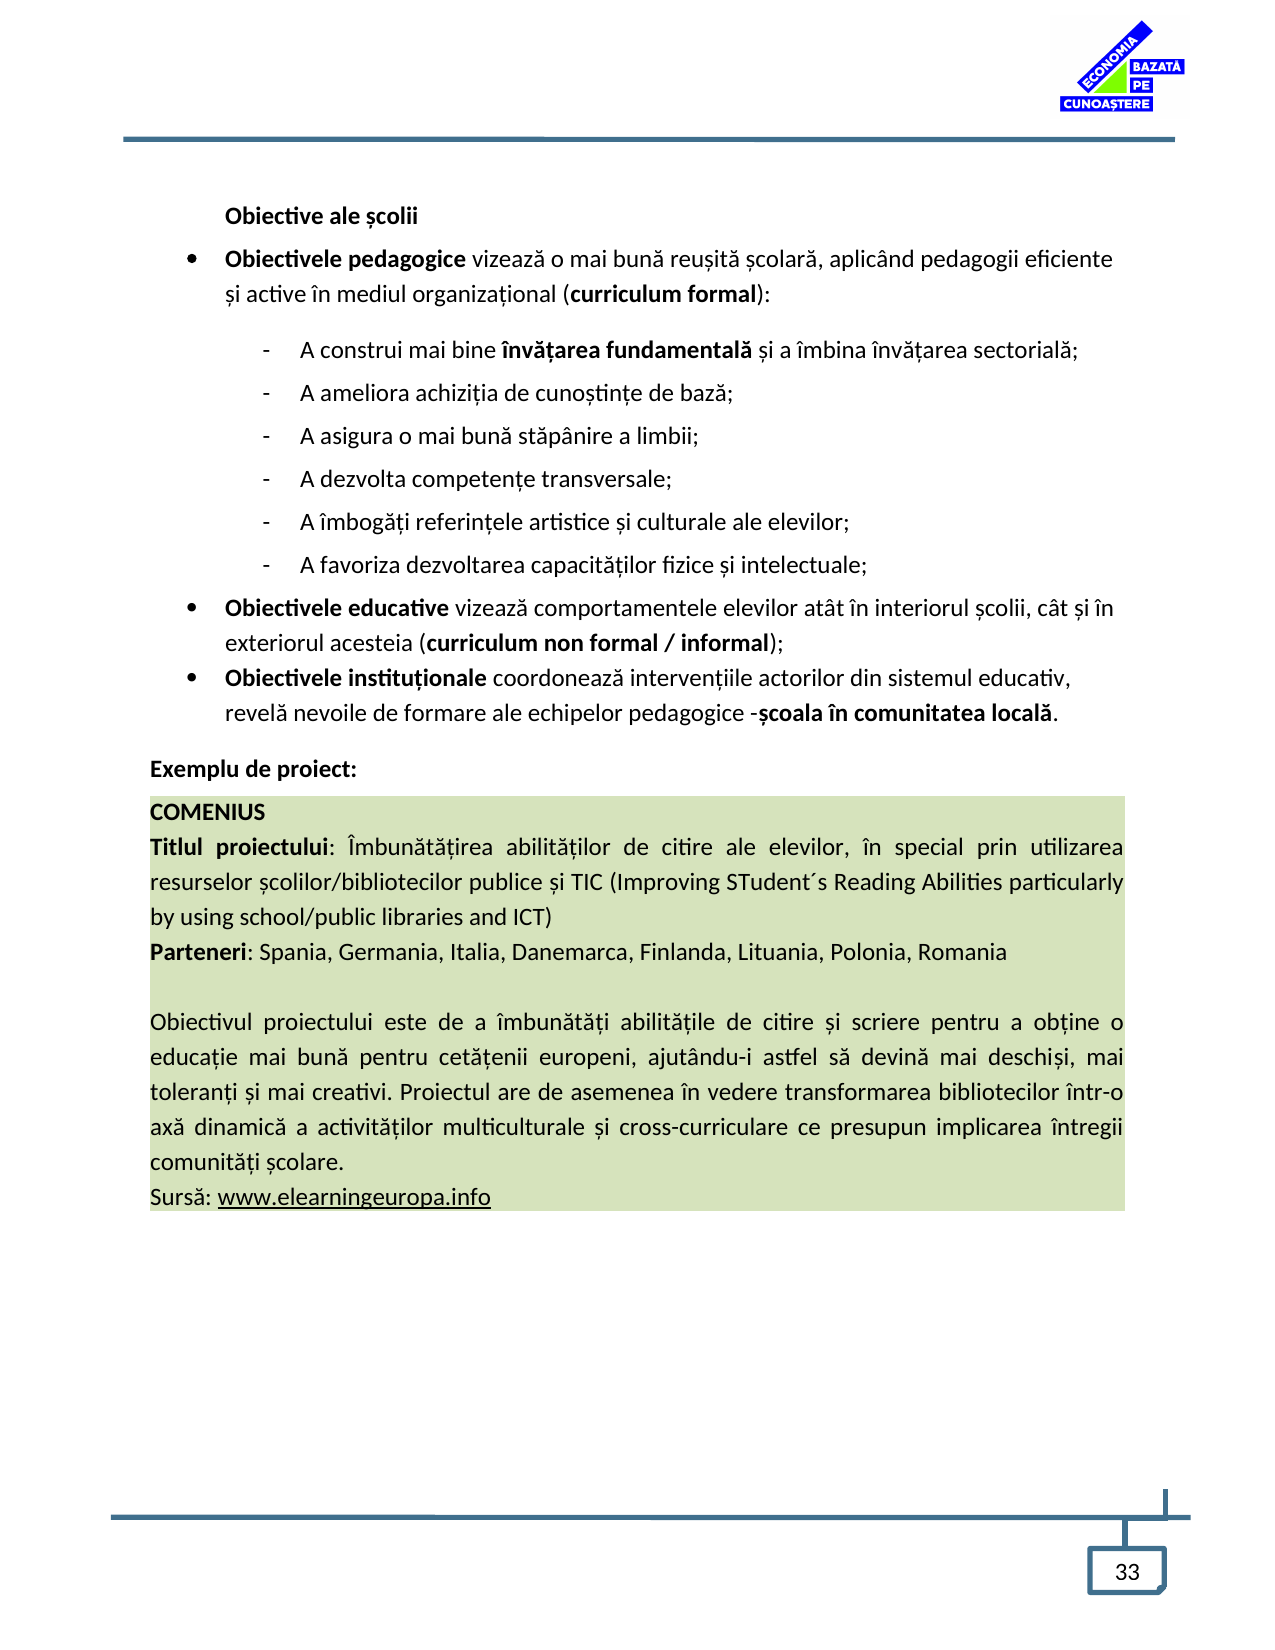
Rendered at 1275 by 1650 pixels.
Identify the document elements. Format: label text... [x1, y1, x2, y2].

text Parteneri: Spania, Germania, Italia, Danemarca, Finlanda, Lituania, Polonia, Romania [150, 936, 1125, 966]
list Obiectivele instituţionale coordonează intervenţiile actorilor din sistemul educativ, revelă nevoile de formare ale echipelor pedagogice -şcoala în comunitatea locală. [187, 662, 1125, 727]
list A construi mai bine învăţarea fundamentală şi a îmbina învăţarea sectorială; [262, 334, 1125, 364]
list Obiectivele educative vizează comportamentele elevilor atât în interiorul şcolii, cât şi în exteriorul acesteia (curriculum non formal / informal); [187, 592, 1125, 657]
list Obiectivele pedagogice vizează o mai bună reuşită şcolară, aplicând pedagogii eficiente şi active în mediul organizaţional (curriculum formal): [187, 243, 1125, 308]
text COMENIUS [150, 796, 1125, 826]
list A îmbogăţi referinţele artistice şi culturale ale elevilor; [262, 506, 1125, 536]
text Sursă: www.elearningeuropa.info [150, 1181, 1125, 1211]
picture [1050, 15, 1191, 119]
list A asigura o mai bună stăpânire a limbii; [262, 420, 1125, 450]
list A dezvolta competenţe transversale; [262, 463, 1125, 493]
text Obiective ale şcolii [150, 200, 1125, 231]
list A ameliora achiziţia de cunoştinţe de bază; [262, 377, 1125, 407]
text Titlul proiectului: Îmbunătățirea abilităților de citire ale elevilor, în special prin utilizarea resurselor școlilor/bibliotecilor publice și TIC (Improving STudent´s Reading Abilities particularly by using school/public libraries and ICT) [150, 831, 1125, 931]
list A favoriza dezvoltarea capacităţilor fizice şi intelectuale; [262, 549, 1125, 579]
text Obiectivul proiectului este de a îmbunătăți abilitățile de citire și scriere pentru a obține o educație mai bună pentru cetățenii europeni, ajutându-i astfel să devină mai deschiși, mai toleranți şi mai creativi. Proiectul are de asemenea în vedere transformarea bibliotecilor într-o axă dinamică a activităților multiculturale şi cross-curriculare ce presupun implicarea întregii comunități şcolare. [150, 1006, 1125, 1176]
text Exemplu de proiect: [150, 753, 1125, 783]
